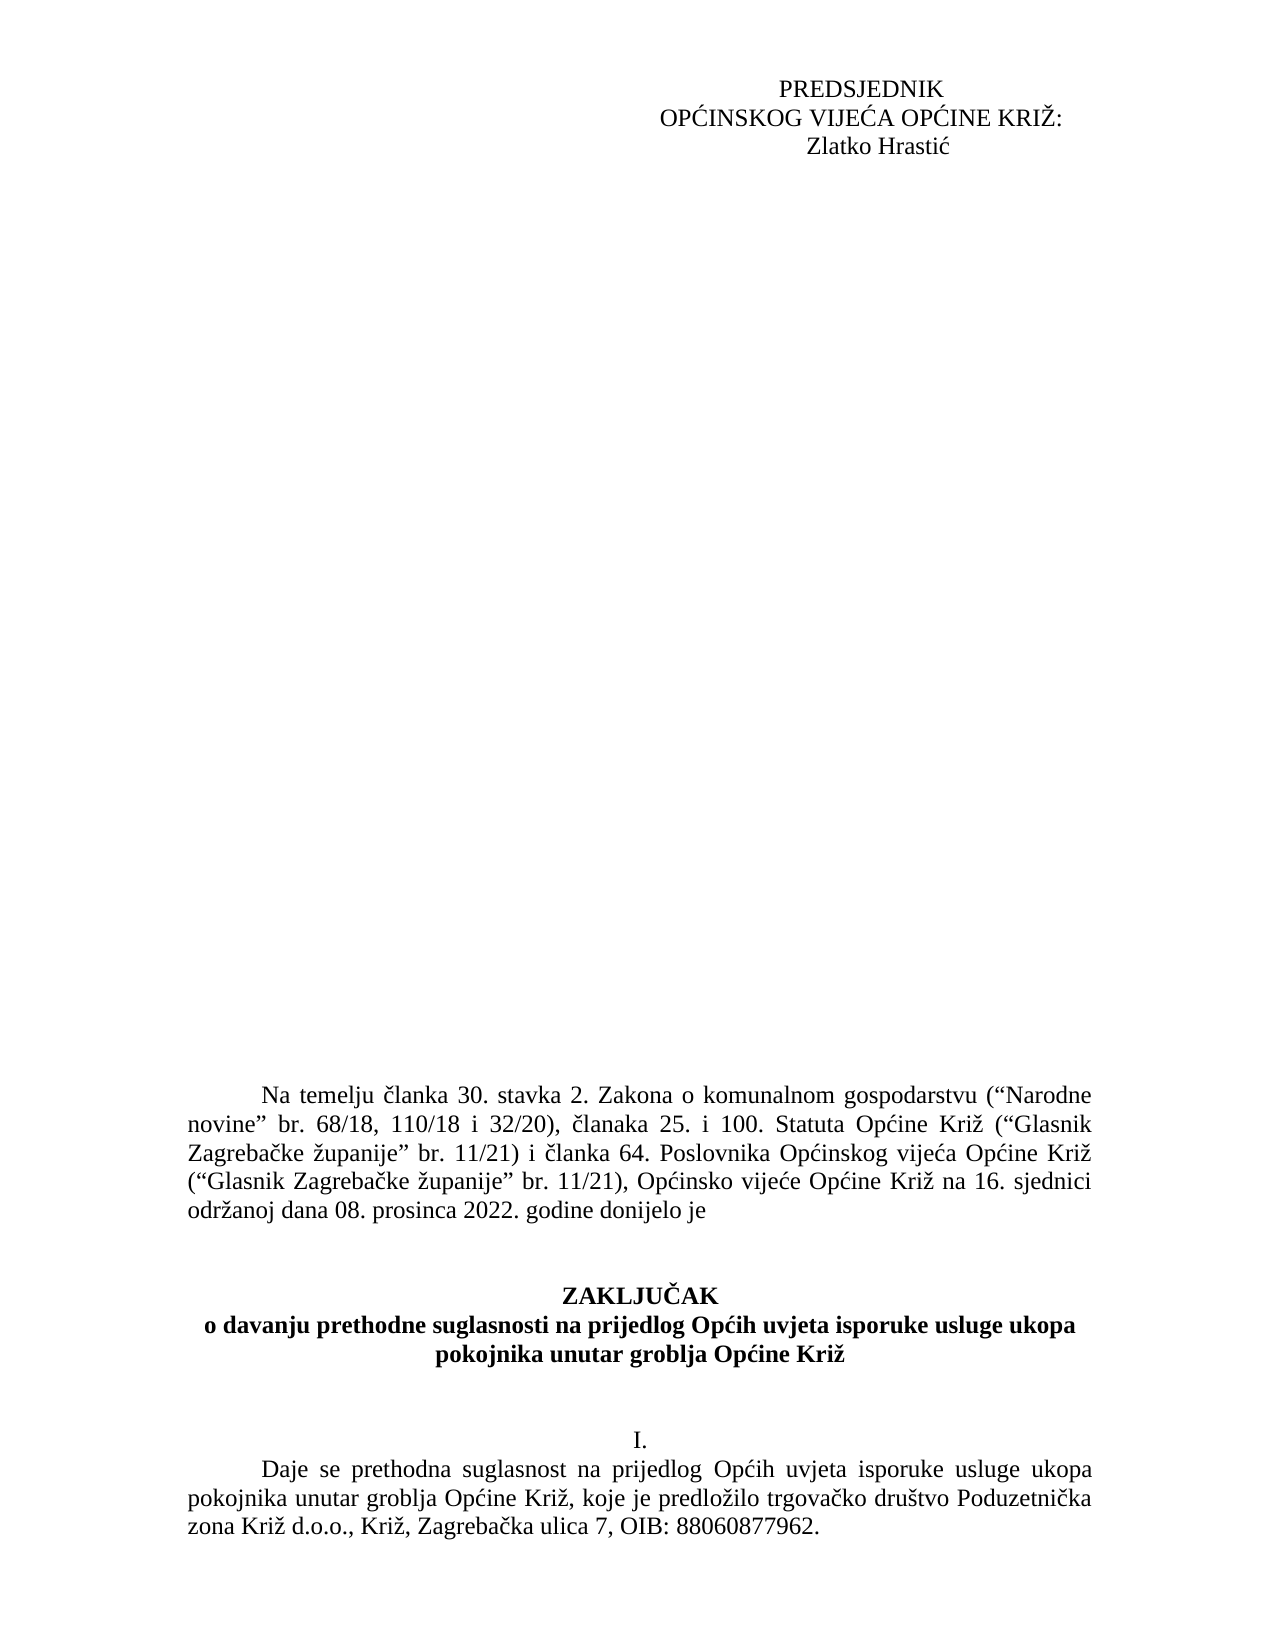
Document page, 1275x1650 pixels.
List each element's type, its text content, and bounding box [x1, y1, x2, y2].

text Zlatko Hrastić [187, 131, 1093, 160]
text ZAKLJUČAK [187, 1281, 1093, 1310]
text o davanju prethodne suglasnosti na prijedlog Općih uvjeta isporuke usluge ukopa pokojnika unutar groblja Općine Križ [187, 1310, 1093, 1368]
text I. [187, 1425, 1093, 1454]
text Daje se prethodna suglasnost na prijedlog Općih uvjeta isporuke usluge ukopa pokojnika unutar groblja Općine Križ, koje je predložilo trgovačko društvo Poduzetnička zona Križ d.o.o., Križ, Zagrebačka ulica 7, OIB: 88060877962. [187, 1454, 1093, 1540]
text PREDSJEDNIK [187, 74, 1093, 103]
text OPĆINSKOG VIJEĆA OPĆINE KRIŽ: [187, 103, 1093, 131]
text Na temelju članka 30. stavka 2. Zakona o komunalnom gospodarstvu (“Narodne novine” br. 68/18, 110/18 i 32/20), članaka 25. i 100. Statuta Općine Križ (“Glasnik Zagrebačke županije” br. 11/21) i članka 64. Poslovnika Općinskog vijeća Općine Križ (“Glasnik Zagrebačke županije” br. 11/21), Općinsko vijeće Općine Križ na 16. sjednici održanoj dana 08. prosinca 2022. godine donijelo je [187, 1080, 1093, 1224]
